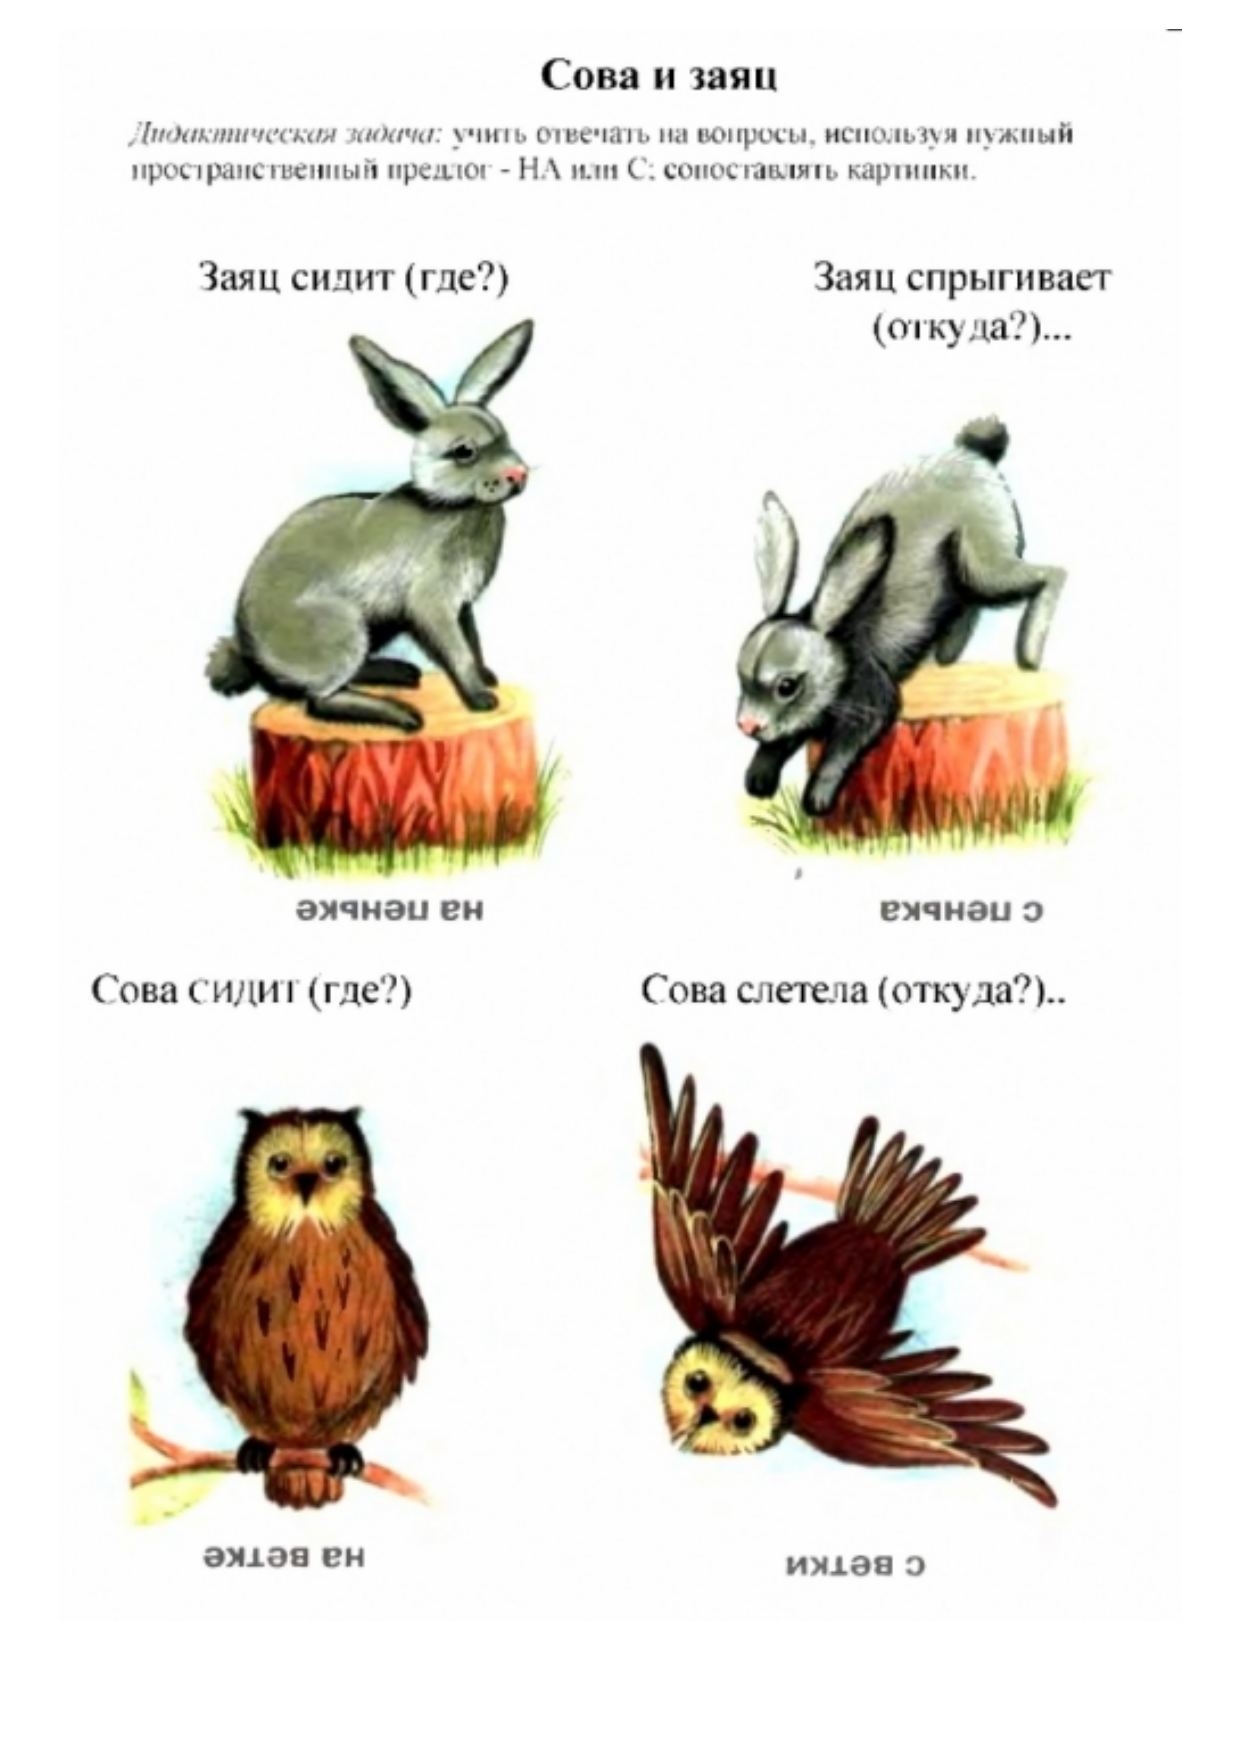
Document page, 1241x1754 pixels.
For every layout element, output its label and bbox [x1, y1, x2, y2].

picture [58, 29, 1182, 1622]
